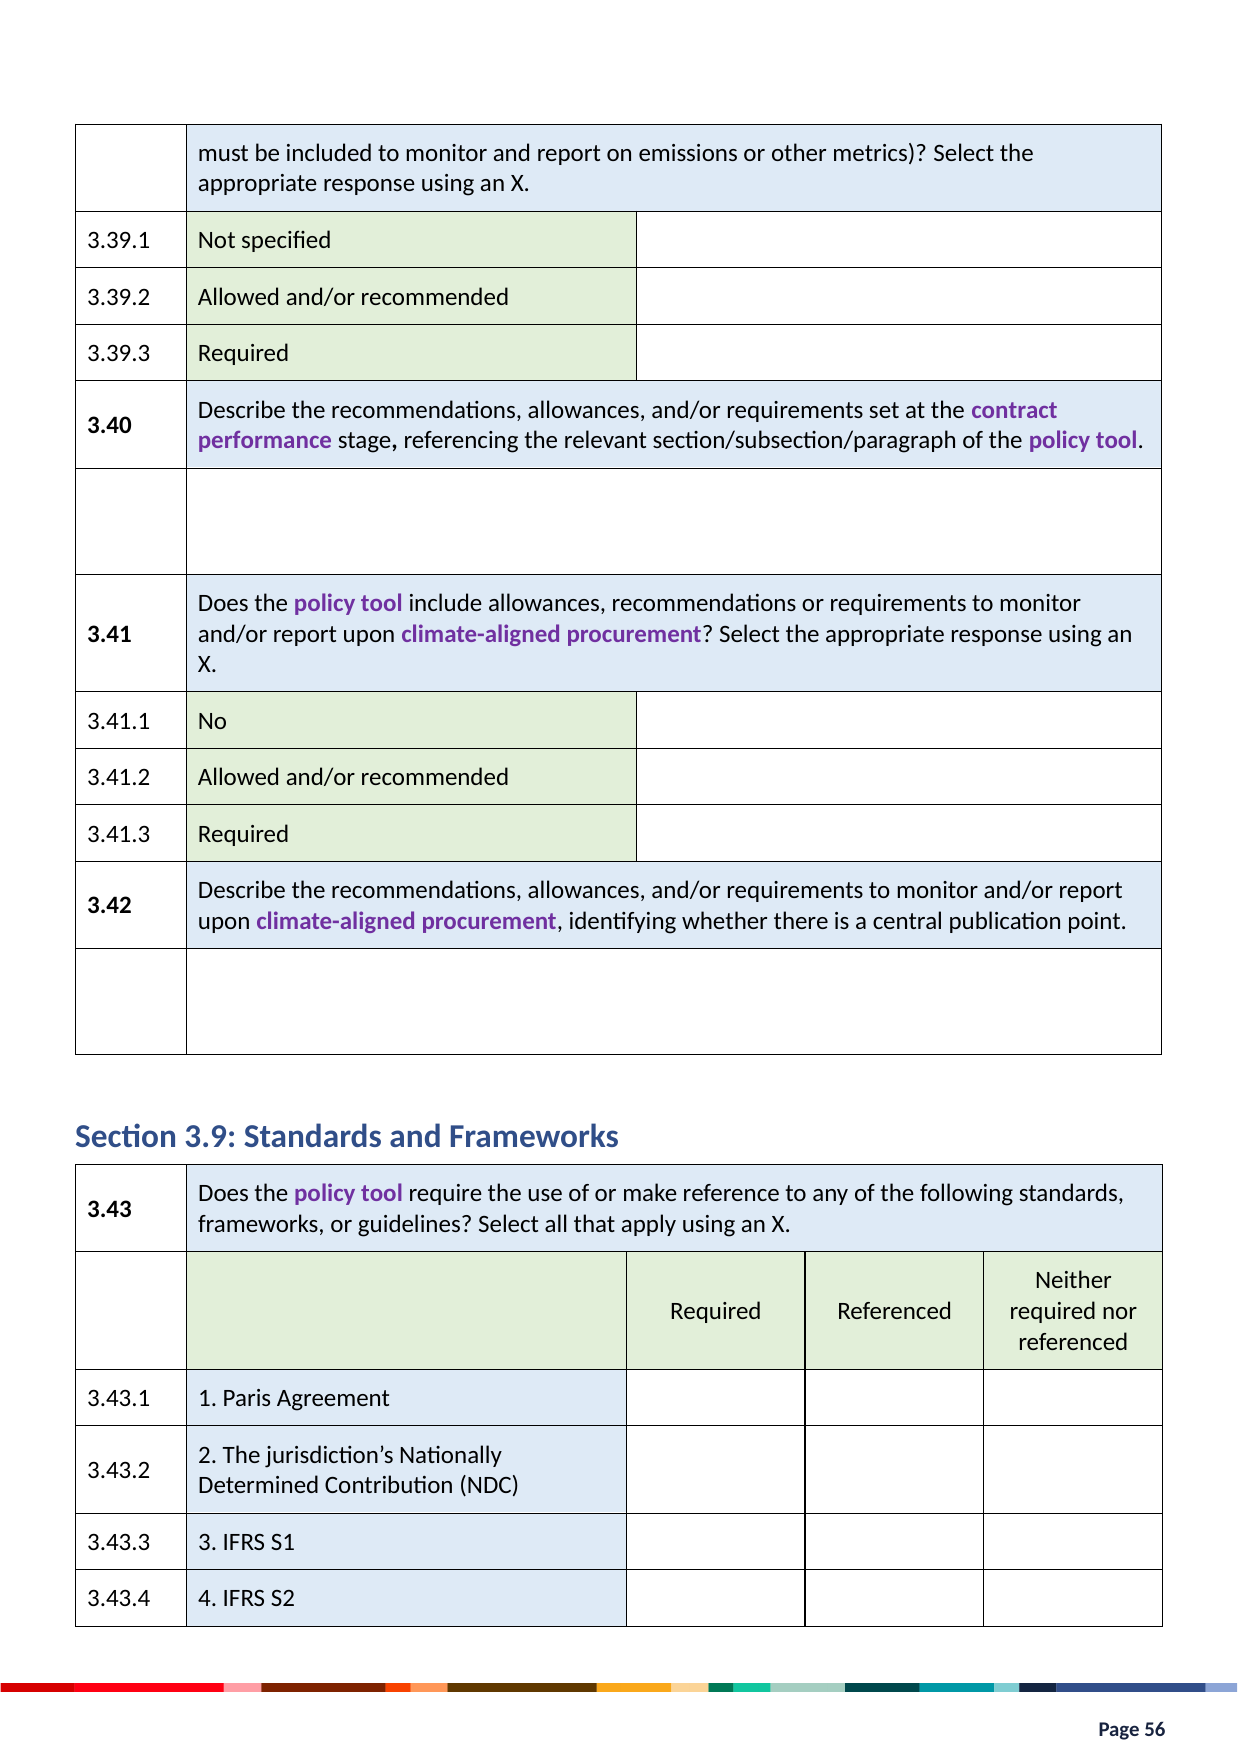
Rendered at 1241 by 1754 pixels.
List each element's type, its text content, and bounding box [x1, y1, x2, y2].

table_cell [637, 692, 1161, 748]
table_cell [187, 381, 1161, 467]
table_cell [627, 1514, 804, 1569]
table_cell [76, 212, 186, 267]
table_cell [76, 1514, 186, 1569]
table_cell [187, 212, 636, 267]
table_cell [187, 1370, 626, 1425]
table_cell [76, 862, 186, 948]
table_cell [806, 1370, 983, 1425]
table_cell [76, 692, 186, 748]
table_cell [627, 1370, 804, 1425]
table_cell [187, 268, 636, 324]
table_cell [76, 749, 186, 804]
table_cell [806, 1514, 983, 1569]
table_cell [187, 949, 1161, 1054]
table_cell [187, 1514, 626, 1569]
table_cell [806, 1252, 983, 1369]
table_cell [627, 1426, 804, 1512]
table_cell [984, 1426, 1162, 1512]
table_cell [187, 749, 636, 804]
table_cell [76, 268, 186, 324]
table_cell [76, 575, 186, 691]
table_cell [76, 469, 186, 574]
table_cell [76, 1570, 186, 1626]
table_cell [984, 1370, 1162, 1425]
picture [0, 1683, 1236, 1692]
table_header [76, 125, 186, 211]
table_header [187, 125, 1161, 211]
subtitle Section 3.9: Standards and Frameworks [75, 1115, 1165, 1156]
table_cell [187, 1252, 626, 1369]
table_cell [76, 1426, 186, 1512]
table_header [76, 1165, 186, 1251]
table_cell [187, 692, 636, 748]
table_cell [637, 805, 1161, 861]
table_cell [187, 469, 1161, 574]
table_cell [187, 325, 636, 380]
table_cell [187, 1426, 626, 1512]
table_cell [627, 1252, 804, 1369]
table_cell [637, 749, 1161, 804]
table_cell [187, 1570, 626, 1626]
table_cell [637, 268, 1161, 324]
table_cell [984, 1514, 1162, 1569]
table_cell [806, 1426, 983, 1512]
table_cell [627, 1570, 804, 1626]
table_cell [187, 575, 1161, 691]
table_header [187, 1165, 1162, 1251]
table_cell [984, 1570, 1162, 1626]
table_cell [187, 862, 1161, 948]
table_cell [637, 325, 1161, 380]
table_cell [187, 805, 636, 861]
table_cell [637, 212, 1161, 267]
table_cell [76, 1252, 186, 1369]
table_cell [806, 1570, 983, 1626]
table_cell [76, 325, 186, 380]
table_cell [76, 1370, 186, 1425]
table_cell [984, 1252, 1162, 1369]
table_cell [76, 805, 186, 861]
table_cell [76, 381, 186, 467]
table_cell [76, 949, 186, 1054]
